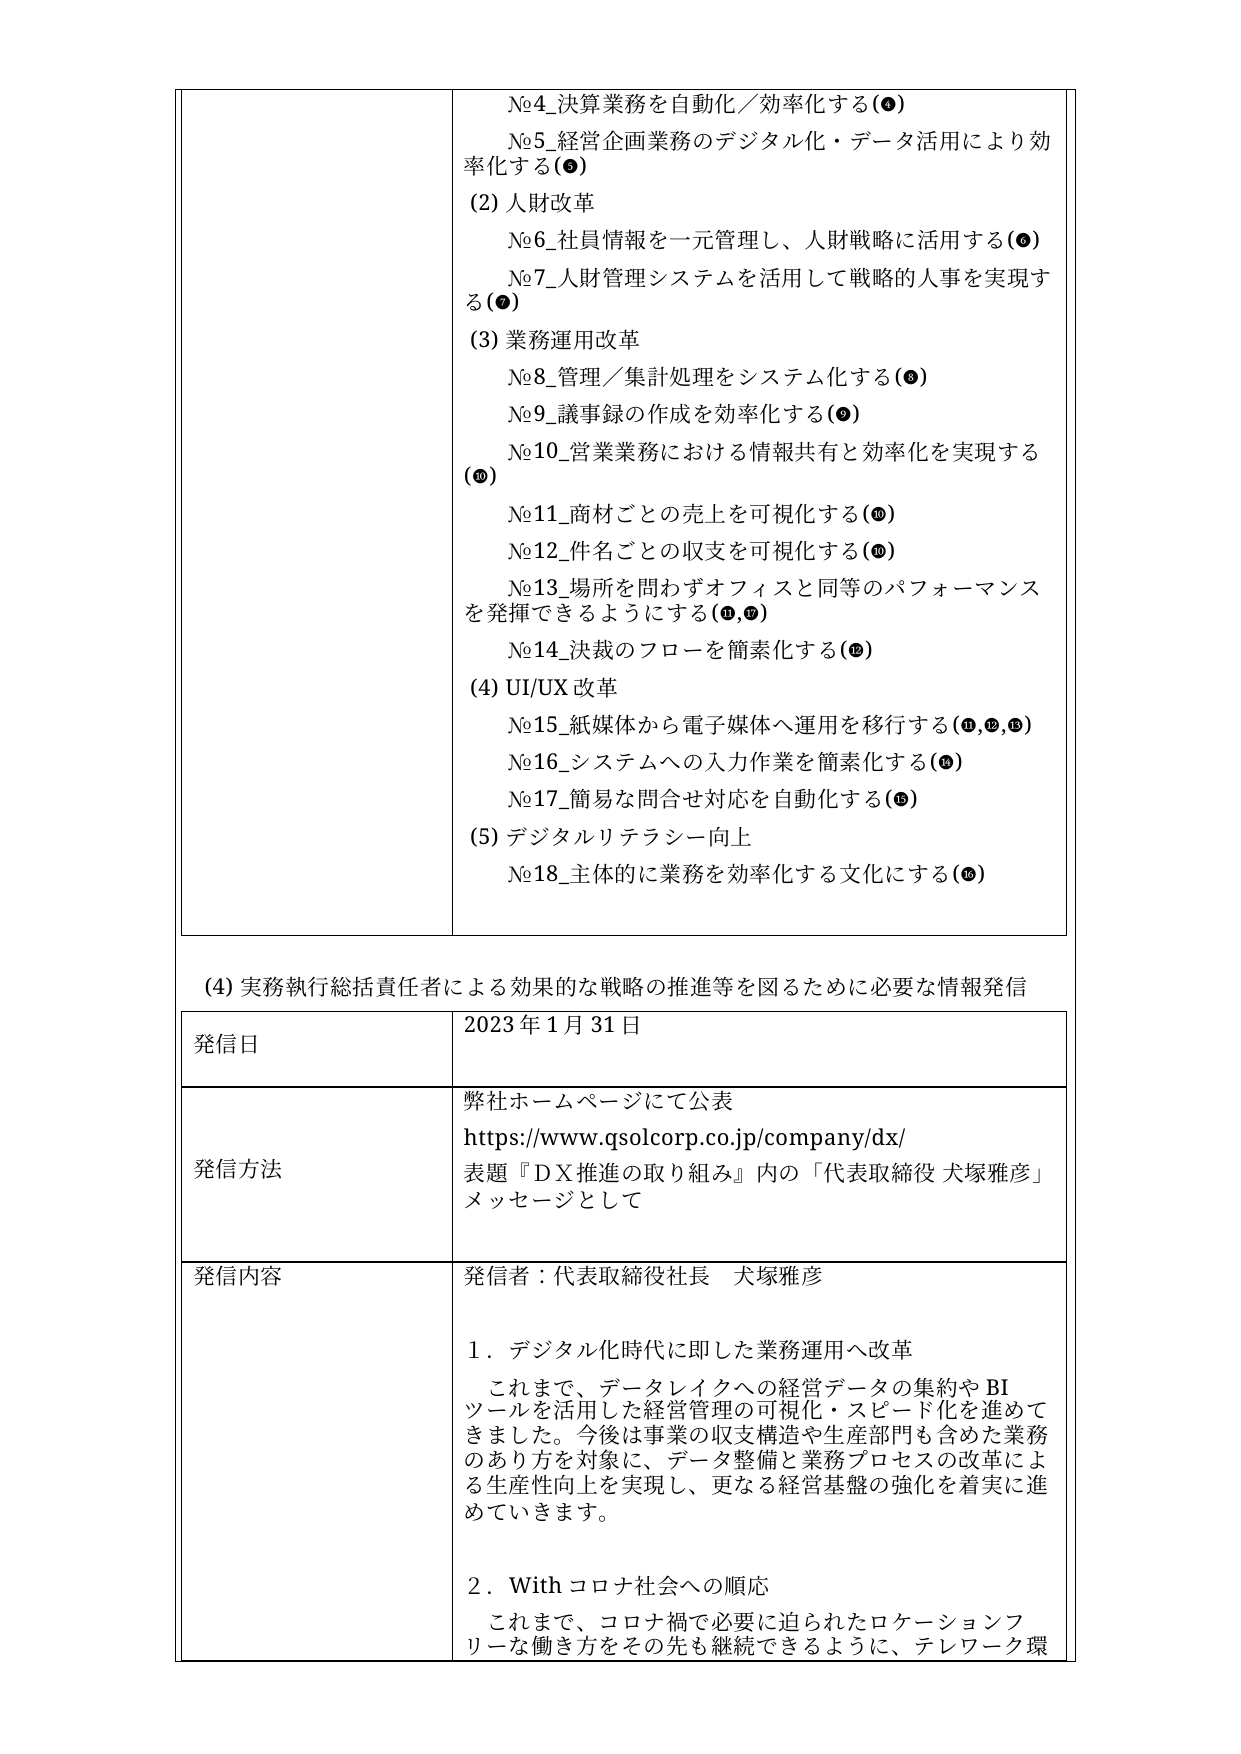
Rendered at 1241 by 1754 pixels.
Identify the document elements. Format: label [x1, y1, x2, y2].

table_cell [176, 90, 1075, 1661]
